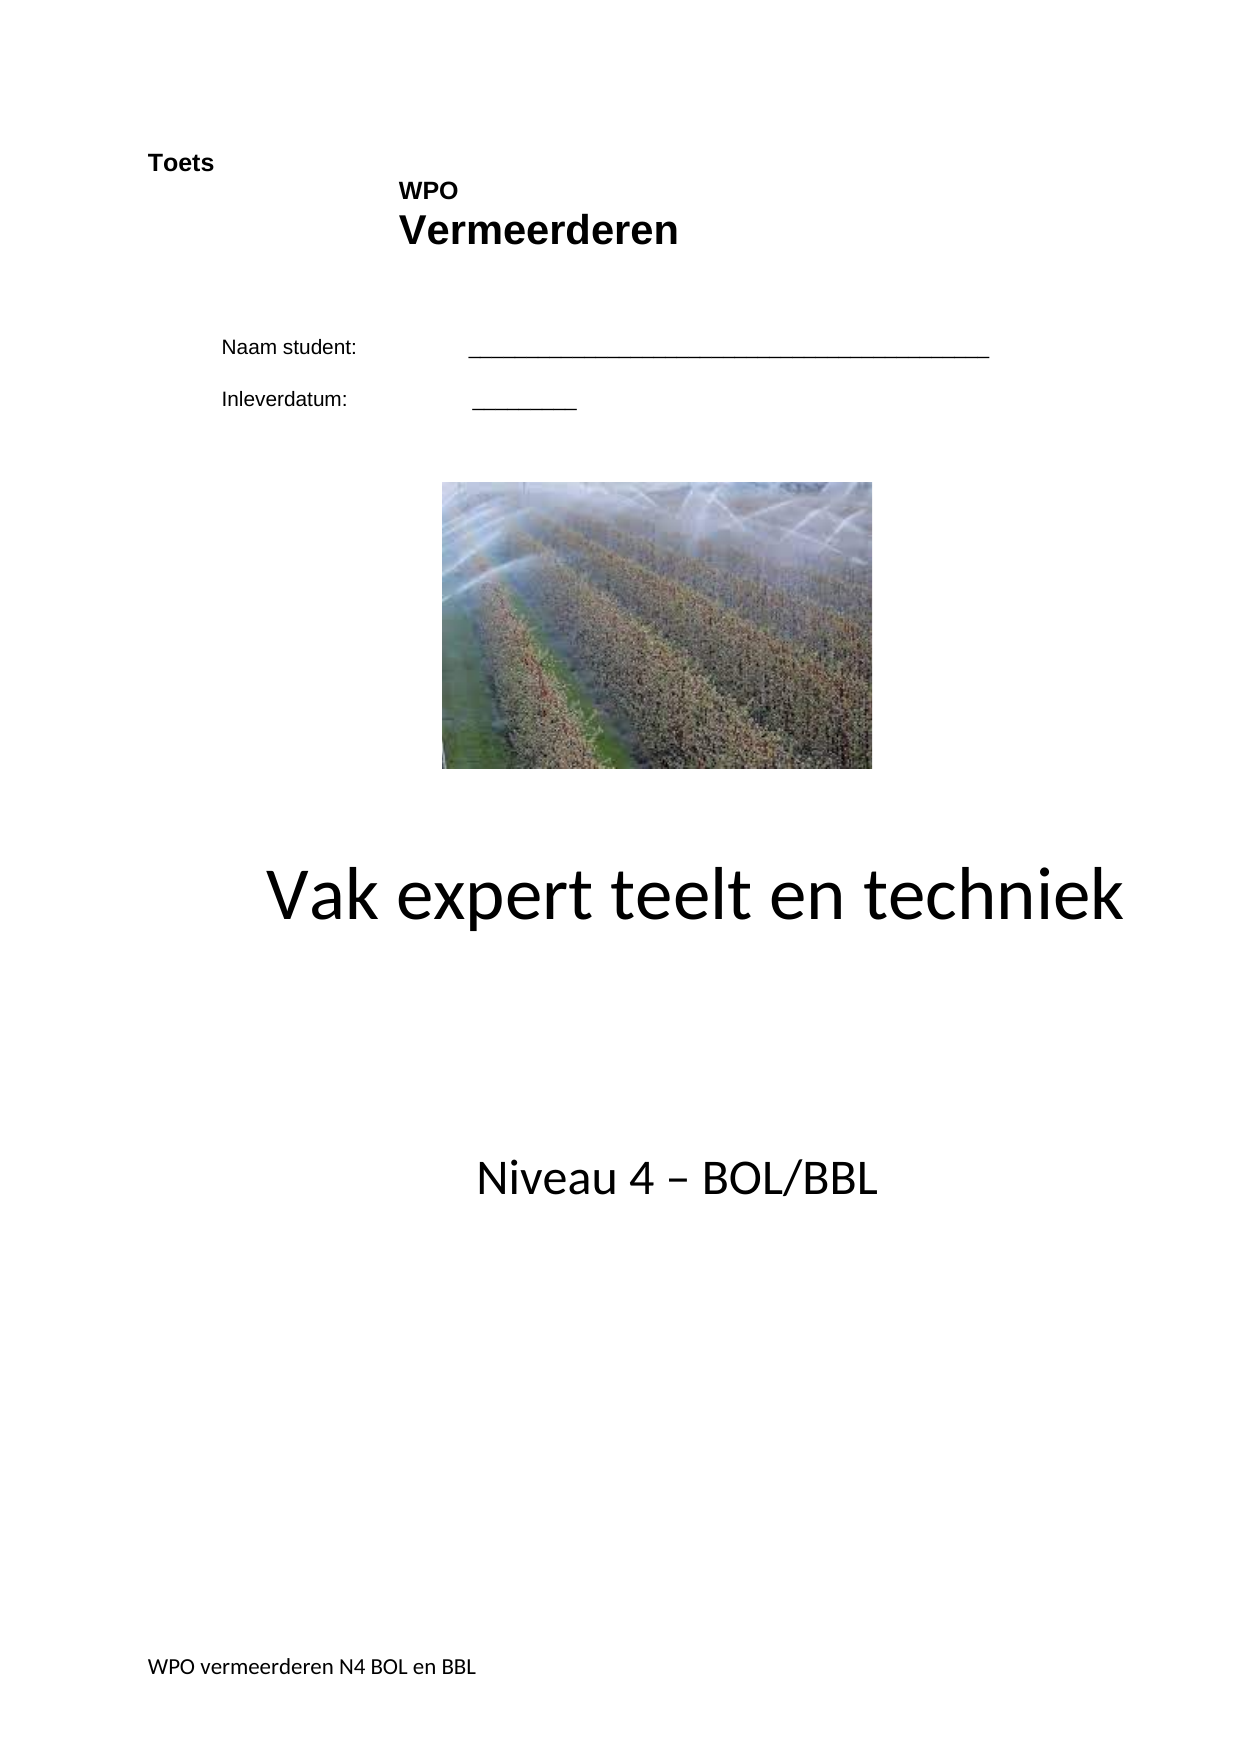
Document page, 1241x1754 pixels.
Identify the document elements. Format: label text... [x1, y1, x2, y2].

text Toets WPO [148, 148, 1093, 205]
picture [442, 482, 873, 769]
text Inleverdatum: _________ [221, 386, 1093, 410]
text Naam student: _____________________________________________ [148, 311, 1093, 386]
text Vermeerderen [148, 205, 1093, 253]
